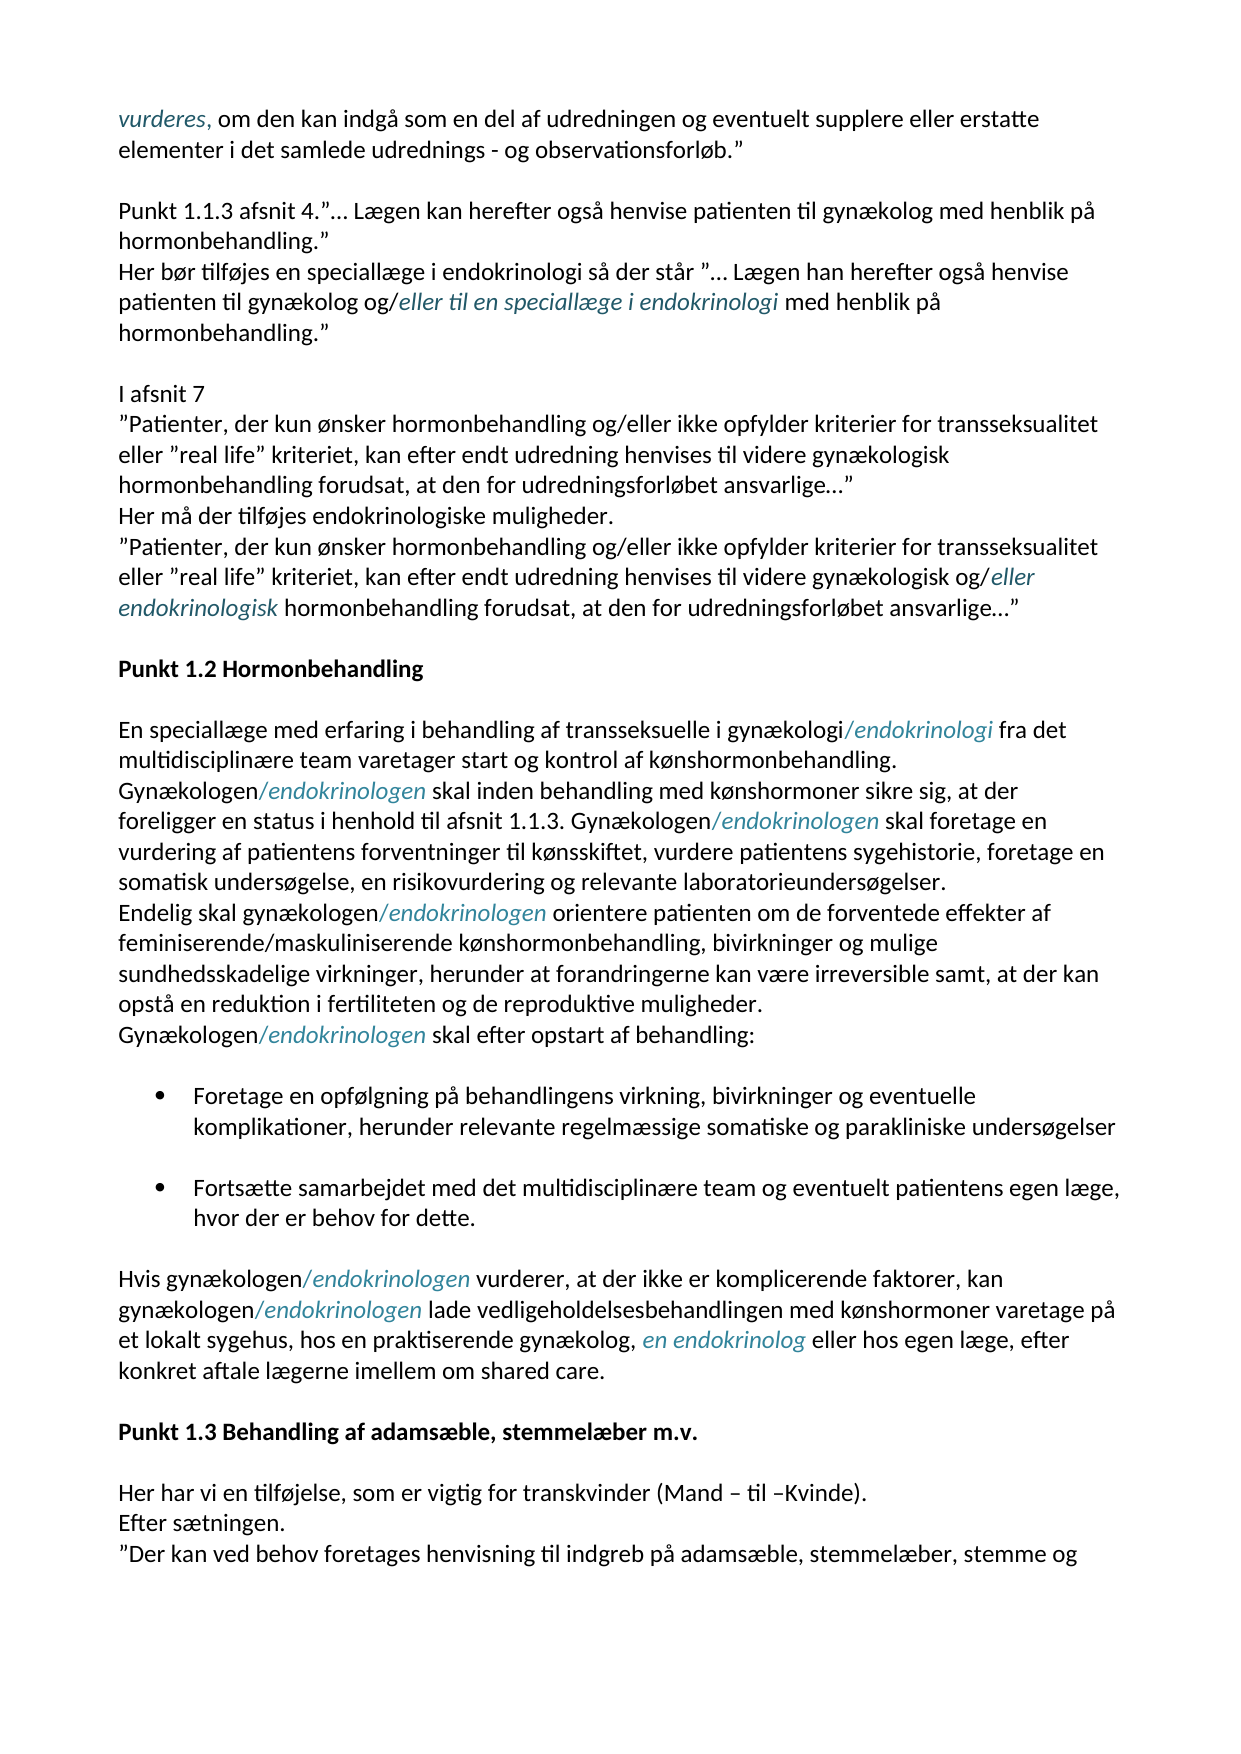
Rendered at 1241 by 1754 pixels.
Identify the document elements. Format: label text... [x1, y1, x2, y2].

text En speciallæge med erfaring i behandling af transseksuelle i gynækologi/endokrinologi fra det multidisciplinære team varetager start og kontrol af kønshormonbehandling. [118, 714, 1122, 775]
text Gynækologen/endokrinologen skal inden behandling med kønshormoner sikre sig, at der foreligger en status i henhold til afsnit 1.1.3. Gynækologen/endokrinologen skal foretage en vurdering af patientens forventninger til kønsskiftet, vurdere patientens sygehistorie, foretage en somatisk undersøgelse, en risikovurdering og relevante laboratorieundersøgelser. [118, 775, 1122, 897]
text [118, 103, 1122, 164]
text Endelig skal gynækologen/endokrinologen orientere patienten om de forventede effekter af feminiserende/maskuliniserende kønshormonbehandling, bivirkninger og mulige sundhedsskadelige virkninger, herunder at forandringerne kan være irreversible samt, at der kan opstå en reduktion i fertiliteten og de reproduktive muligheder. [118, 897, 1122, 1019]
text Punkt 1.3 Behandling af adamsæble, stemmelæber m.v. [118, 1416, 1122, 1446]
list Fortsætte samarbejdet med det multidisciplinære team og eventuelt patientens egen læge, hvor der er behov for dette. [156, 1172, 1122, 1233]
text Hvis gynækologen/endokrinologen vurderer, at der ikke er komplicerende faktorer, kan gynækologen/endokrinologen lade vedligeholdelsesbehandlingen med kønshormoner varetage på et lokalt sygehus, hos en praktiserende gynækolog, en endokrinolog eller hos egen læge, efter konkret aftale lægerne imellem om shared care. [118, 1263, 1122, 1385]
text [118, 1477, 1122, 1568]
text Punkt 1.2 Hormonbehandling [118, 653, 1122, 683]
text Punkt 1.1.3 afsnit 4.”… Lægen kan herefter også henvise patienten til gynækolog med henblik på hormonbehandling.” Her bør tilføjes en speciallæge i endokrinologi så der står ”… Lægen han herefter også henvise patienten til gynækolog og/eller til en speciallæge i endokrinologi med henblik på hormonbehandling.” [118, 195, 1122, 348]
text Gynækologen/endokrinologen skal efter opstart af behandling: [118, 1019, 1122, 1049]
list Foretage en opfølgning på behandlingens virkning, bivirkninger og eventuelle komplikationer, herunder relevante regelmæssige somatiske og parakliniske undersøgelser [156, 1080, 1122, 1141]
text I afsnit 7 ”Patienter, der kun ønsker hormonbehandling og/eller ikke opfylder kriterier for transseksualitet eller ”real life” kriteriet, kan efter endt udredning henvises til videre gynækologisk hormonbehandling forudsat, at den for udredningsforløbet ansvarlige…” Her må der tilføjes endokrinologiske muligheder. ”Patienter, der kun ønsker hormonbehandling og/eller ikke opfylder kriterier for transseksualitet eller ”real life” kriteriet, kan efter endt udredning henvises til videre gynækologisk og/eller endokrinologisk hormonbehandling forudsat, at den for udredningsforløbet ansvarlige…” [118, 378, 1122, 622]
